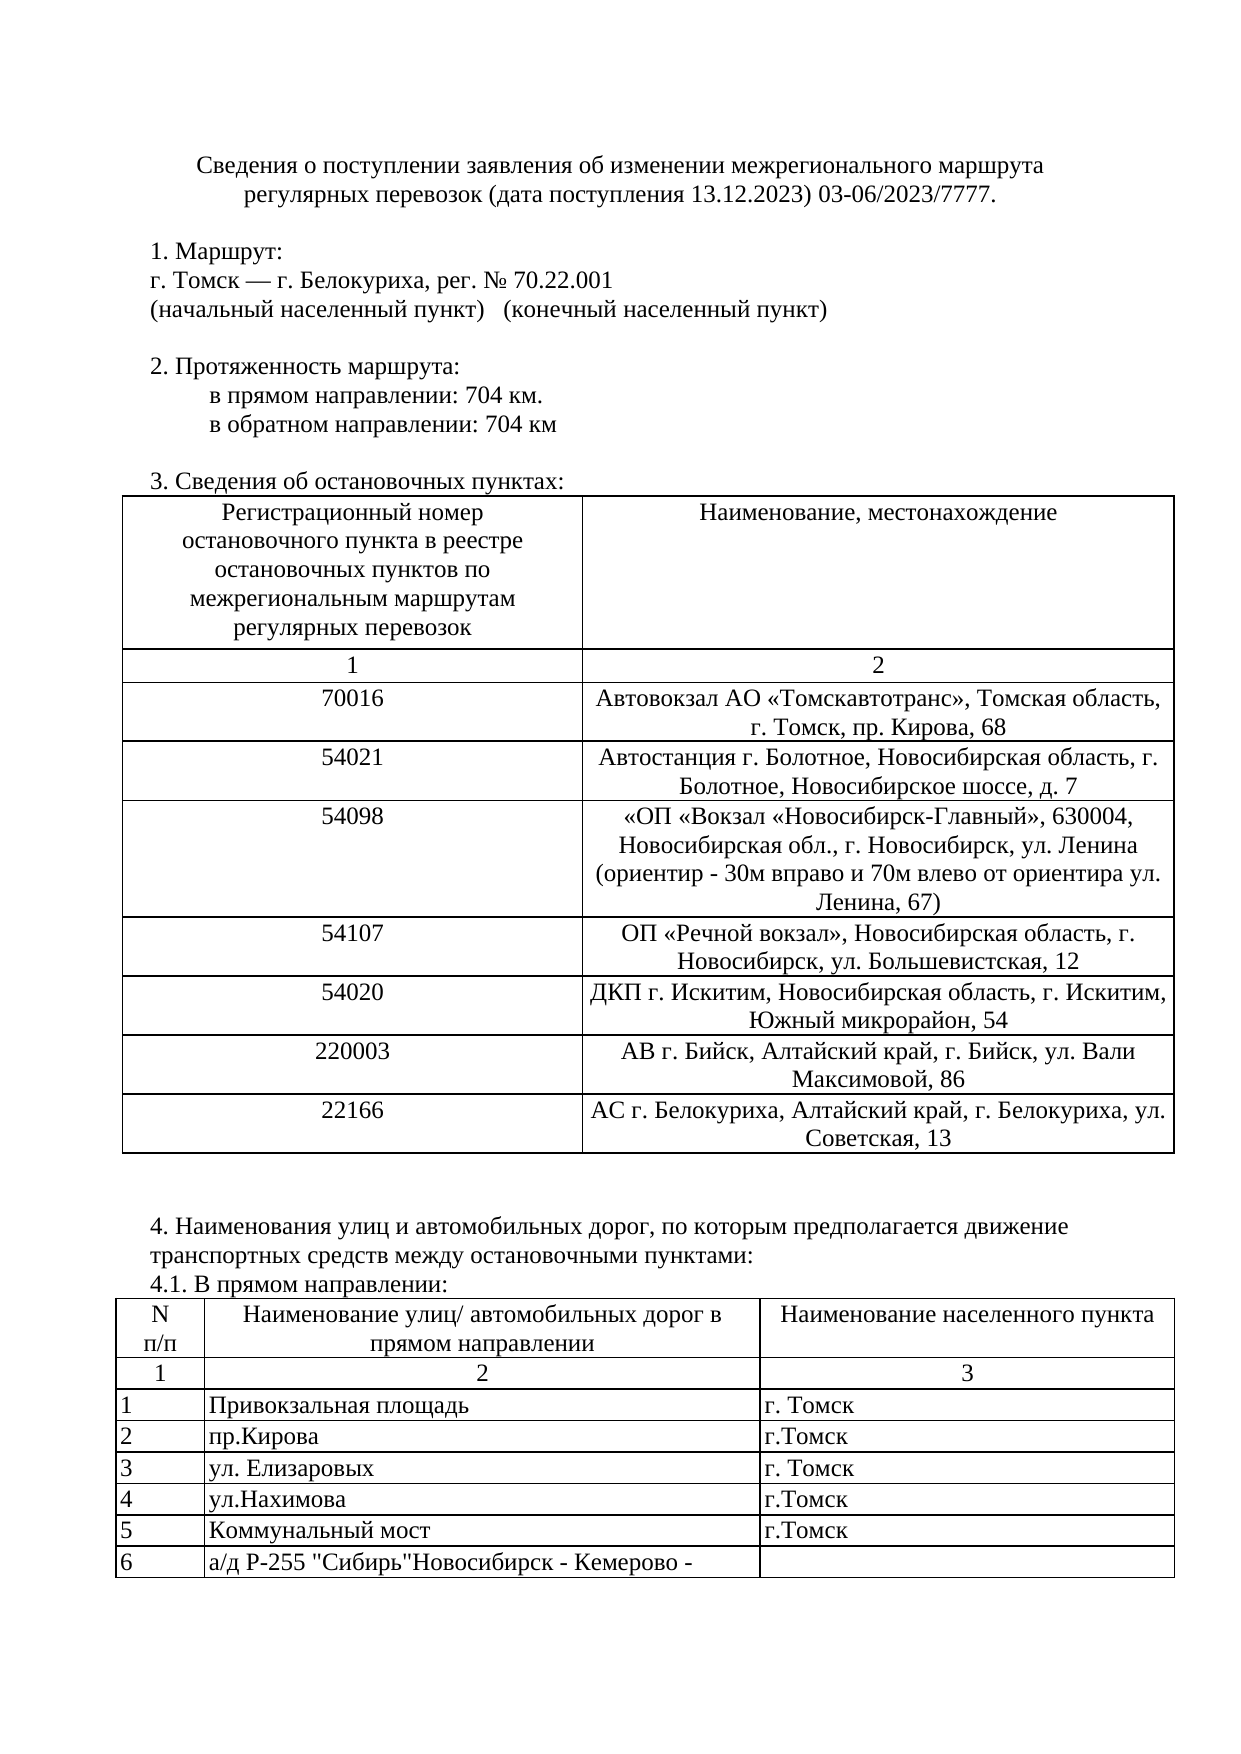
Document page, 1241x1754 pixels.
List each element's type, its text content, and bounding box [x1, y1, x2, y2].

table_cell 6 [117, 1547, 204, 1577]
table_cell ДКП г. Искитим, Новосибирская область, г. Искитим, Южный микрорайон, 54 [583, 977, 1173, 1034]
table_cell АВ г. Бийск, Алтайский край, г. Бийск, ул. Вали Максимовой, 86 [583, 1036, 1173, 1093]
table_cell Автовокзал АО «Томскавтотранс», Томская область, г. Томск, пр. Кирова, 68 [583, 683, 1173, 740]
table_cell Автостанция г. Болотное, Новосибирская область, г. Болотное, Новосибирское шоссе, д. 7 [583, 742, 1173, 799]
text (начальный населенный пункт) (конечный населенный пункт) [150, 294, 1090, 322]
text 3. Сведения об остановочных пунктах: [150, 466, 1090, 495]
table_cell 54021 [123, 742, 582, 799]
table_header Наименование населенного пункта [761, 1299, 1174, 1357]
table_cell 5 [117, 1516, 204, 1545]
text 4.1. В прямом направлении: [150, 1269, 1090, 1298]
table_cell 2 [205, 1358, 759, 1388]
table_cell 3 [117, 1453, 204, 1482]
table_header N п/п [117, 1299, 204, 1357]
table_cell 54107 [123, 918, 582, 975]
table_cell г.Томск [761, 1421, 1174, 1451]
table_cell 1 [117, 1358, 204, 1388]
table_cell Привокзальная площадь [205, 1390, 759, 1419]
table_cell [205, 1547, 759, 1577]
table_cell г.Томск [761, 1516, 1174, 1545]
table_cell 22166 [123, 1095, 582, 1152]
text 4. Наименования улиц и автомобильных дорог, по которым предполагается движение транспортных средств между остановочными пунктами: [150, 1211, 1090, 1269]
table_cell 70016 [123, 683, 582, 740]
table_cell г. Томск [761, 1453, 1174, 1482]
table_cell [761, 1547, 1174, 1577]
table_cell 220003 [123, 1036, 582, 1093]
table_cell «ОП «Вокзал «Новосибирск-Главный», 630004, Новосибирская обл., г. Новосибирск, ул. Ленина (ориентир - 30м вправо и 70м влево от ориентира ул. Ленина, 67) [583, 801, 1173, 916]
table_cell пр.Кирова [205, 1421, 759, 1451]
table_cell 1 [123, 650, 582, 681]
text г. Томск — г. Белокуриха, рег. № 70.22.001 [150, 265, 1090, 294]
table_cell 1 [117, 1390, 204, 1419]
table_cell 4 [117, 1484, 204, 1514]
table_cell 54098 [123, 801, 582, 916]
table_cell 2 [117, 1421, 204, 1451]
text 1. Маршрут: [150, 236, 1090, 265]
table_cell ул.Нахимова [205, 1484, 759, 1514]
text в обратном направлении: 704 км [150, 409, 1090, 437]
text в прямом направлении: 704 км. [150, 380, 1090, 409]
table_header Регистрационный номер остановочного пункта в реестре остановочных пунктов по межрегиональным маршрутам регулярных перевозок [123, 497, 582, 648]
text Сведения о поступлении заявления об изменении межрегионального маршрута регулярных перевозок (дата поступления 13.12.2023) 03-06/2023/7777. [150, 150, 1090, 207]
text 2. Протяженность маршрута: [150, 351, 1090, 380]
table_cell 2 [583, 650, 1173, 681]
table_cell ОП «Речной вокзал», Новосибирская область, г. Новосибирск, ул. Большевистская, 12 [583, 918, 1173, 975]
table_cell Коммунальный мост [205, 1516, 759, 1545]
table_cell АС г. Белокуриха, Алтайский край, г. Белокуриха, ул. Советская, 13 [583, 1095, 1173, 1152]
table_cell ул. Елизаровых [205, 1453, 759, 1482]
table_header Наименование улиц/ автомобильных дорог в прямом направлении [205, 1299, 759, 1357]
table_header Наименование, местонахождение [583, 497, 1173, 648]
table_cell 3 [761, 1358, 1174, 1388]
table_cell г.Томск [761, 1484, 1174, 1514]
table_cell 54020 [123, 977, 582, 1034]
table_cell г. Томск [761, 1390, 1174, 1419]
